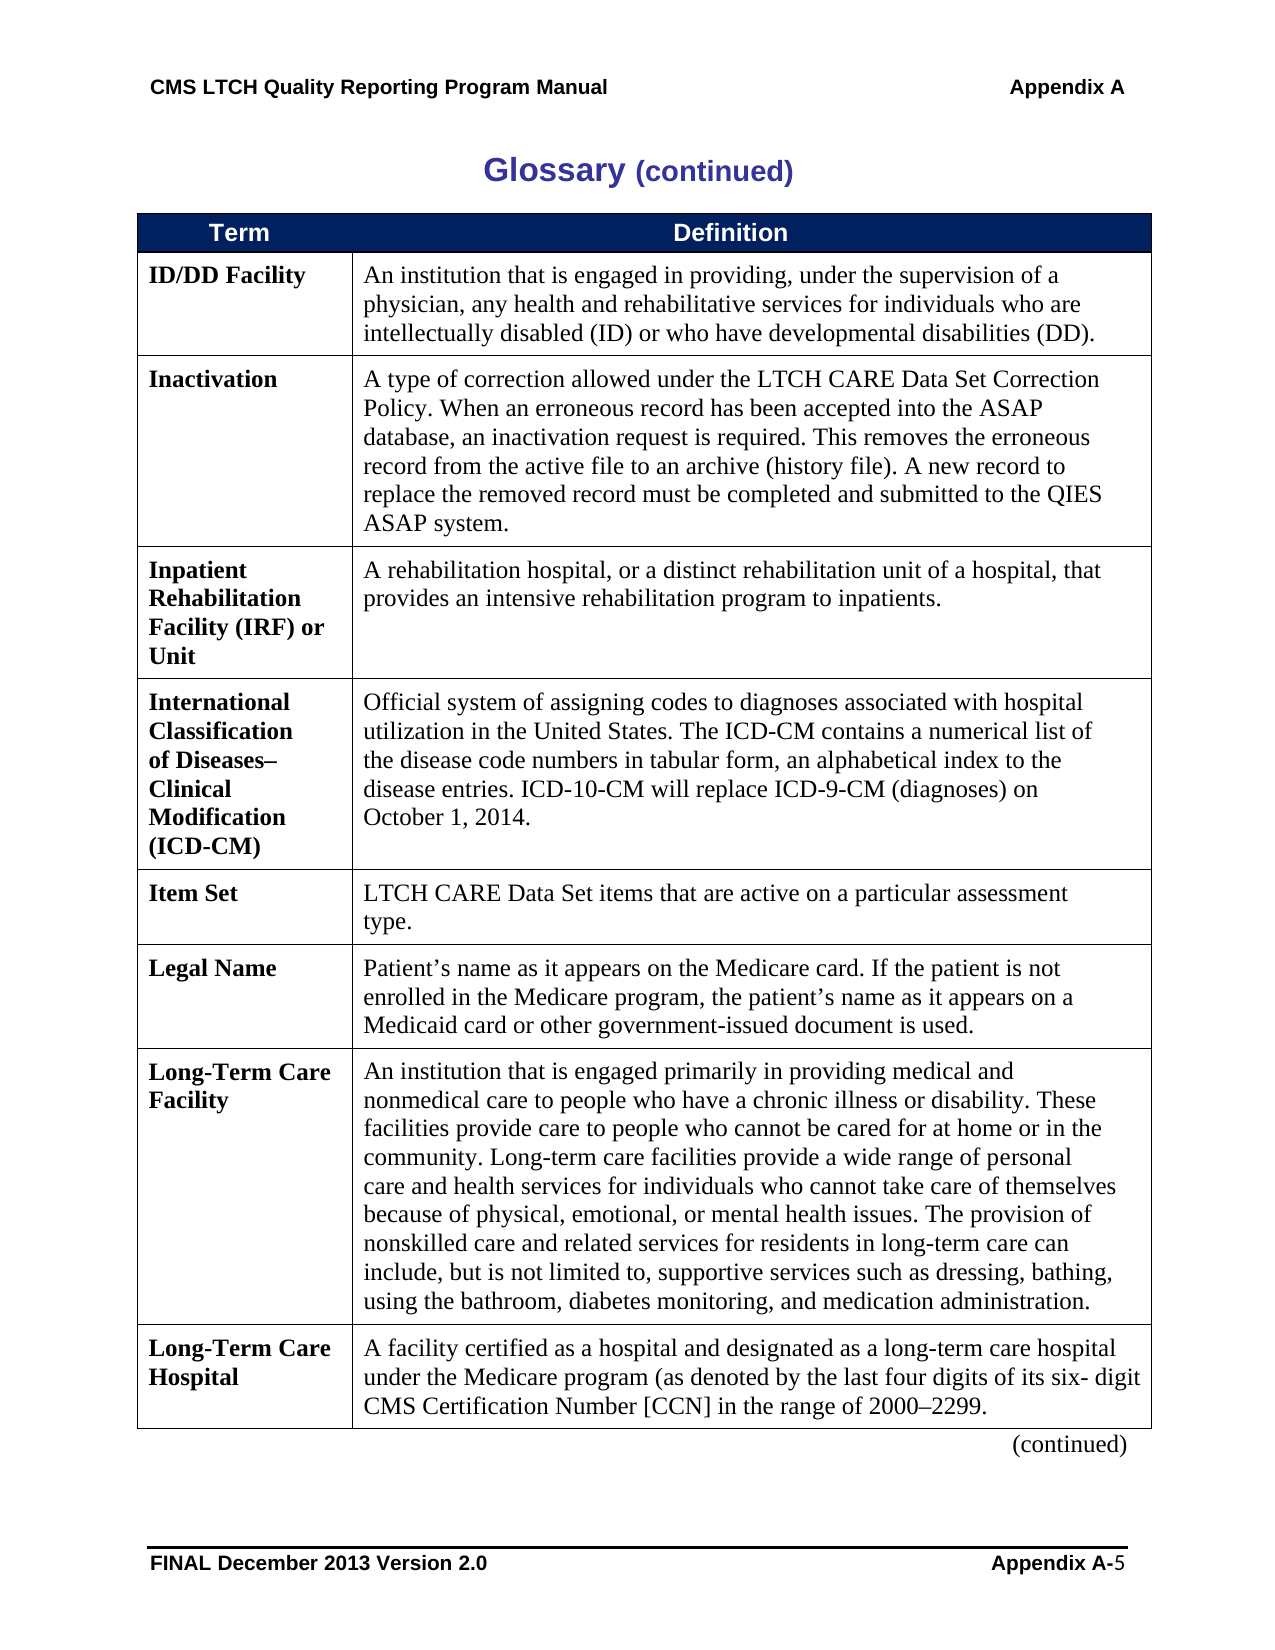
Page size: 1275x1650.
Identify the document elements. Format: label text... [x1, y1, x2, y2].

table_cell International Classification of Diseases– Clinical Modification (ICD-CM) [138, 679, 352, 868]
table_cell A rehabilitation hospital, or a distinct rehabilitation unit of a hospital, that provides an intensive rehabilitation program to inpatients. [353, 547, 1151, 678]
table_cell Long-Term Care Facility [138, 1049, 352, 1324]
table_cell Patient’s name as it appears on the Medicare card. If the patient is not enrolled in the Medicare program, the patient’s name as it appears on a Medicaid card or other government-issued document is used. [353, 945, 1151, 1048]
text (continued) [127, 1429, 1127, 1458]
table_cell An institution that is engaged primarily in providing medical and nonmedical care to people who have a chronic illness or disability. These facilities provide care to people who cannot be cared for at home or in the community. Long-term care facilities provide a wide range of personal care and health services for individuals who cannot take care of themselves because of physical, emotional, or mental health issues. The provision of nonskilled care and related services for residents in long-term care can include, but is not limited to, supportive services such as dressing, bathing, using the bathroom, diabetes monitoring, and medication administration. [353, 1049, 1151, 1324]
table_cell An institution that is engaged in providing, under the supervision of a physician, any health and rehabilitative services for individuals who are intellectually disabled (ID) or who have developmental disabilities (DD). [353, 253, 1151, 355]
table_header Term Definition [138, 214, 1151, 251]
table_cell Legal Name [138, 945, 352, 1048]
table_cell Long-Term Care Hospital [138, 1325, 352, 1428]
table_cell ID/DD Facility [138, 253, 352, 355]
table_cell Inactivation [138, 356, 352, 546]
table_cell LTCH CARE Data Set items that are active on a particular assessment type. [353, 870, 1151, 944]
table_cell Official system of assigning codes to diagnoses associated with hospital utilization in the United States. The ICD-CM contains a numerical list of the disease code numbers in tabular form, an alphabetical index to the disease entries. ICD-10-CM will replace ICD-9-CM (diagnoses) on October 1, 2014. [353, 679, 1151, 868]
table_cell A type of correction allowed under the LTCH CARE Data Set Correction Policy. When an erroneous record has been accepted into the ASAP database, an inactivation request is required. This removes the erroneous record from the active file to an archive (history file). A new record to replace the removed record must be completed and submitted to the QIES ASAP system. [353, 356, 1151, 546]
table_cell Inpatient Rehabilitation Facility (IRF) or Unit [138, 547, 352, 678]
text Glossary (continued) [478, 150, 799, 188]
table_cell Item Set [138, 870, 352, 944]
table_cell A facility certified as a hospital and designated as a long-term care hospital under the Medicare program (as denoted by the last four digits of its six- digit CMS Certification Number [CCN] in the range of 2000–2299. [353, 1325, 1151, 1428]
